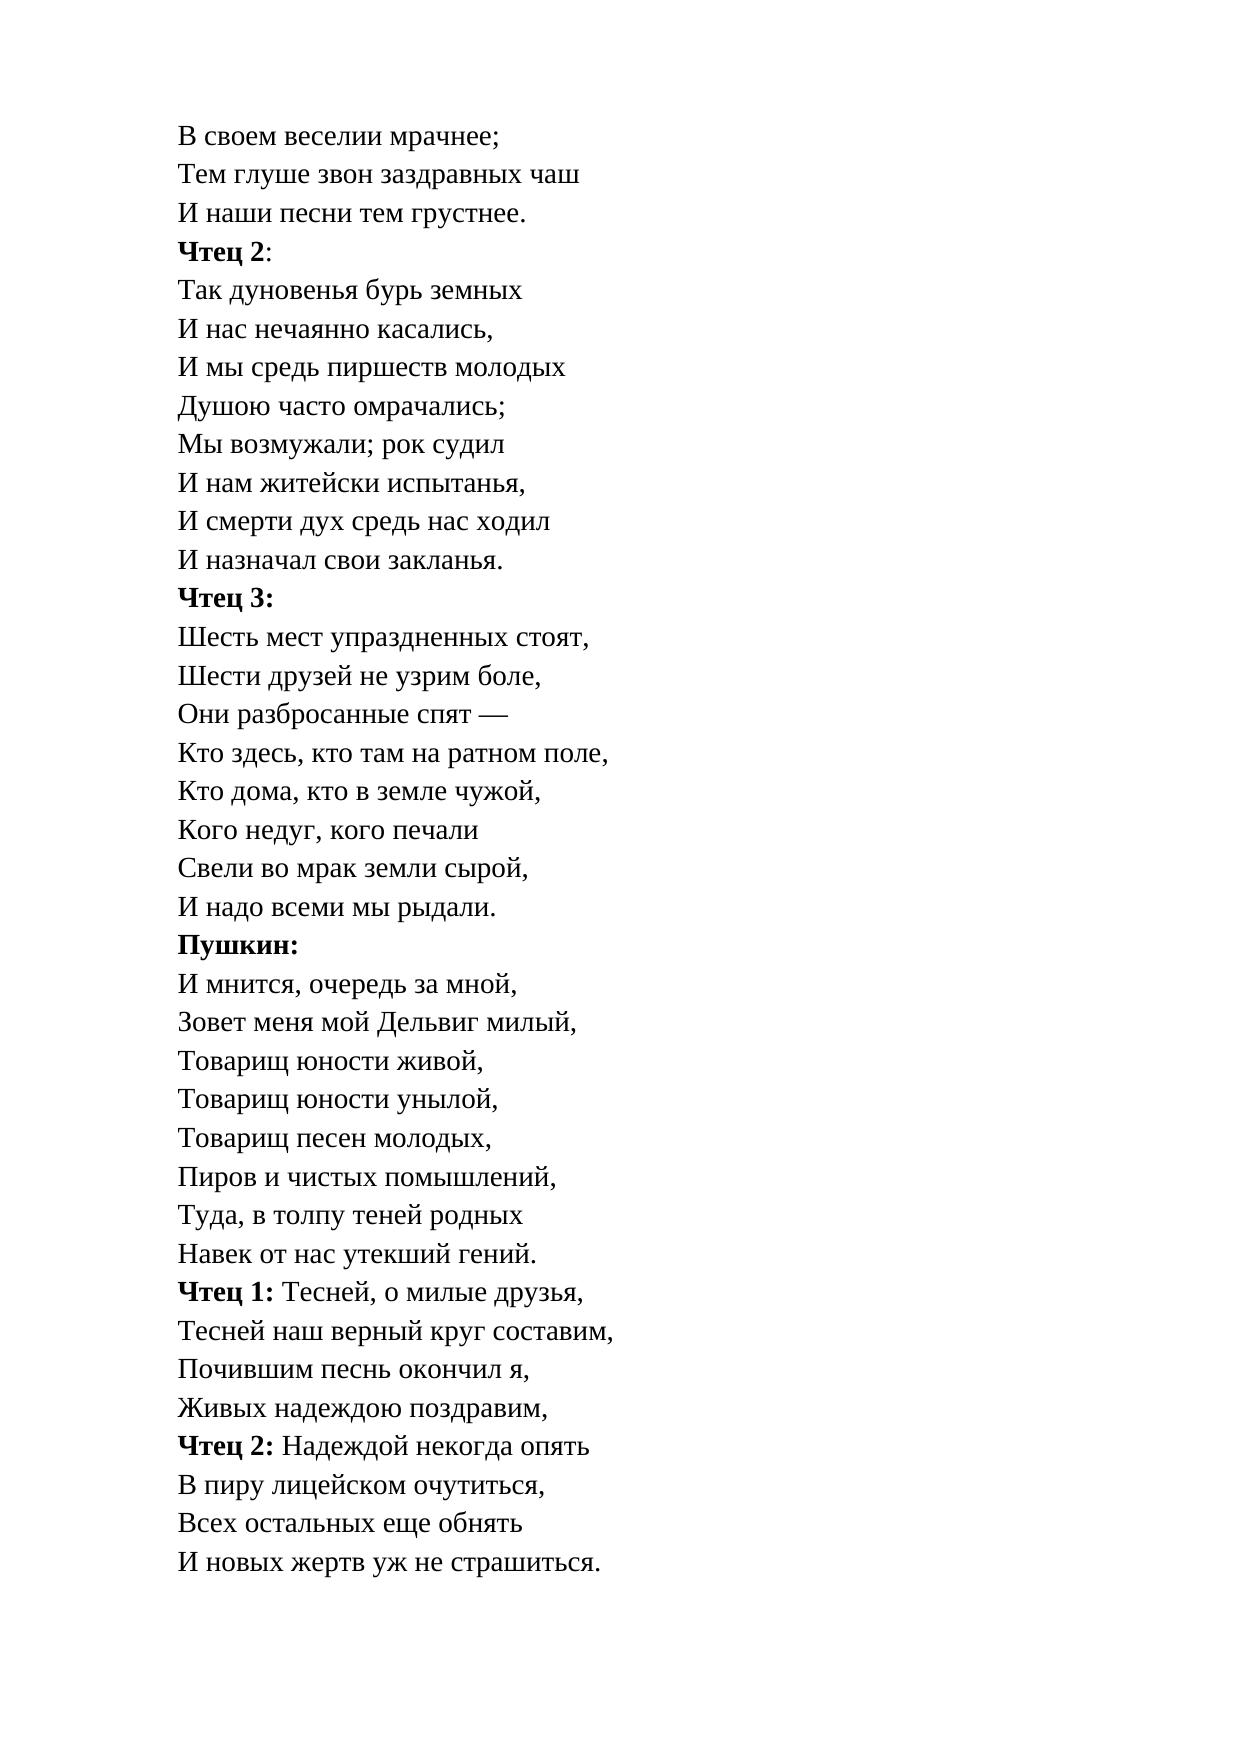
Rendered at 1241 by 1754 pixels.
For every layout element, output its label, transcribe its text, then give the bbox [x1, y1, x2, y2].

text Пушкин: [177, 927, 1152, 961]
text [177, 118, 1152, 229]
text Чтец 2: [177, 234, 1152, 267]
text Чтец 1: Тесней, о милые друзья, Тесней наш верный круг составим, Почившим песнь окончил я, Живых надеждою поздравим, Чтец 2: Надеждой некогда опять В пиру лицейском очутиться, Всех остальных еще обнять И новых жертв уж не страшиться. [177, 1274, 1152, 1578]
text Шесть мест упраздненных стоят, Шести друзей не узрим боле, Они разбросанные спят — Кто здесь, кто там на ратном поле, Кто дома, кто в земле чужой, Кого недуг, кого печали Свели во мрак земли сырой, И надо всеми мы рыдали. [177, 619, 1152, 922]
text Чтец 3: [177, 581, 1152, 614]
text Так дуновенья бурь земных И нас нечаянно касались, И мы средь пиршеств молодых Душою часто омрачались; Мы возмужали; рок судил И нам житейски испытанья, И смерти дух средь нас ходил И назначал свои закланья. [177, 272, 1152, 576]
text И мнится, очередь за мной, Зовет меня мой Дельвиг милый, Товарищ юности живой, Товарищ юности унылой, Товарищ песен молодых, Пиров и чистых помышлений, Туда, в толпу теней родных Навек от нас утекший гений. [177, 966, 1152, 1269]
